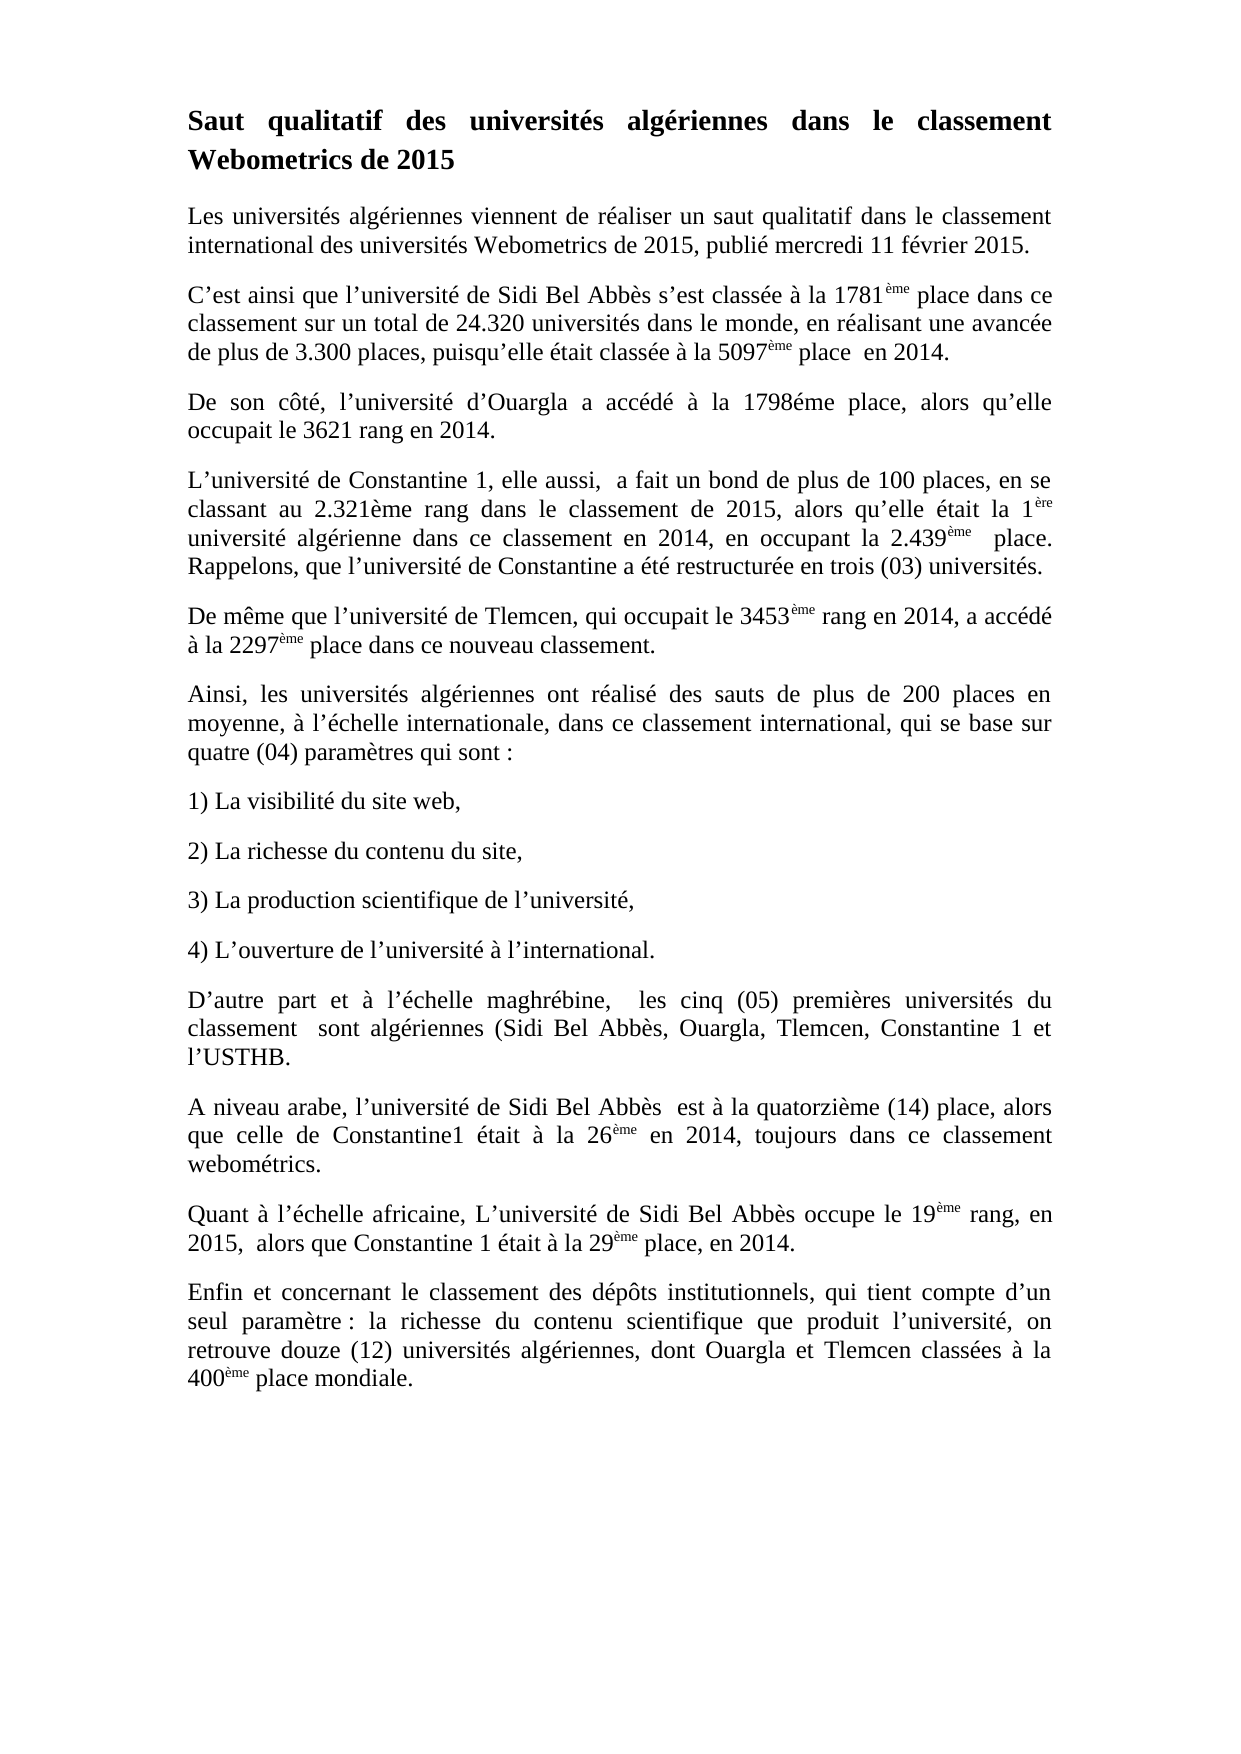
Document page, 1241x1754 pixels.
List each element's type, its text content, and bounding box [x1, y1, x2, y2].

text Ainsi, les universités algériennes ont réalisé des sauts de plus de 200 places en moyenne, à l’échelle internationale, dans ce classement international, qui se base sur quatre (04) paramètres qui sont : [187, 679, 1053, 766]
text 3) La production scientifique de l’université, [187, 886, 1053, 914]
text A niveau arabe, l’université de Sidi Bel Abbès est à la quatorzième (14) place, alors que celle de Constantine1 était à la 26ème en 2014, toujours dans ce classement webométrics. [187, 1092, 1053, 1178]
text Enfin et concernant le classement des dépôts institutionnels, qui tient compte d’un seul paramètre : la richesse du contenu scientifique que produit l’université, on retrouve douze (12) universités algériennes, dont Ouargla et Tlemcen classées à la 400ème place mondiale. [187, 1277, 1053, 1392]
text D’autre part et à l’échelle maghrébine, les cinq (05) premières universités du classement sont algériennes (Sidi Bel Abbès, Ouargla, Tlemcen, Constantine 1 et l’USTHB. [187, 985, 1053, 1071]
text De son côté, l’université d’Ouargla a accédé à la 1798éme place, alors qu’elle occupait le 3621 rang en 2014. [187, 387, 1053, 444]
text De même que l’université de Tlemcen, qui occupait le 3453ème rang en 2014, a accédé à la 2297ème place dans ce nouveau classement. [187, 601, 1053, 658]
text 1) La visibilité du site web, [187, 786, 1053, 815]
text Saut qualitatif des universités algériennes dans le classement Webometrics de 2015 [187, 103, 1053, 176]
text Les universités algériennes viennent de réaliser un saut qualitatif dans le classement international des universités Webometrics de 2015, publié mercredi 11 février 2015. [187, 201, 1053, 259]
text 2) La richesse du contenu du site, [187, 836, 1053, 865]
text C’est ainsi que l’université de Sidi Bel Abbès s’est classée à la 1781ème place dans ce classement sur un total de 24.320 universités dans le monde, en réalisant une avancée de plus de 3.300 places, puisqu’elle était classée à la 5097ème place en 2014. [187, 280, 1053, 366]
text L’université de Constantine 1, elle aussi, a fait un bond de plus de 100 places, en se classant au 2.321ème rang dans le classement de 2015, alors qu’elle était la 1ère université algérienne dans ce classement en 2014, en occupant la 2.439ème place. Rappelons, que l’université de Constantine a été restructurée en trois (03) universités. [187, 465, 1053, 580]
text 4) L’ouverture de l’université à l’international. [187, 935, 1053, 964]
text Quant à l’échelle africaine, L’université de Sidi Bel Abbès occupe le 19ème rang, en 2015, alors que Constantine 1 était à la 29ème place, en 2014. [187, 1199, 1053, 1256]
